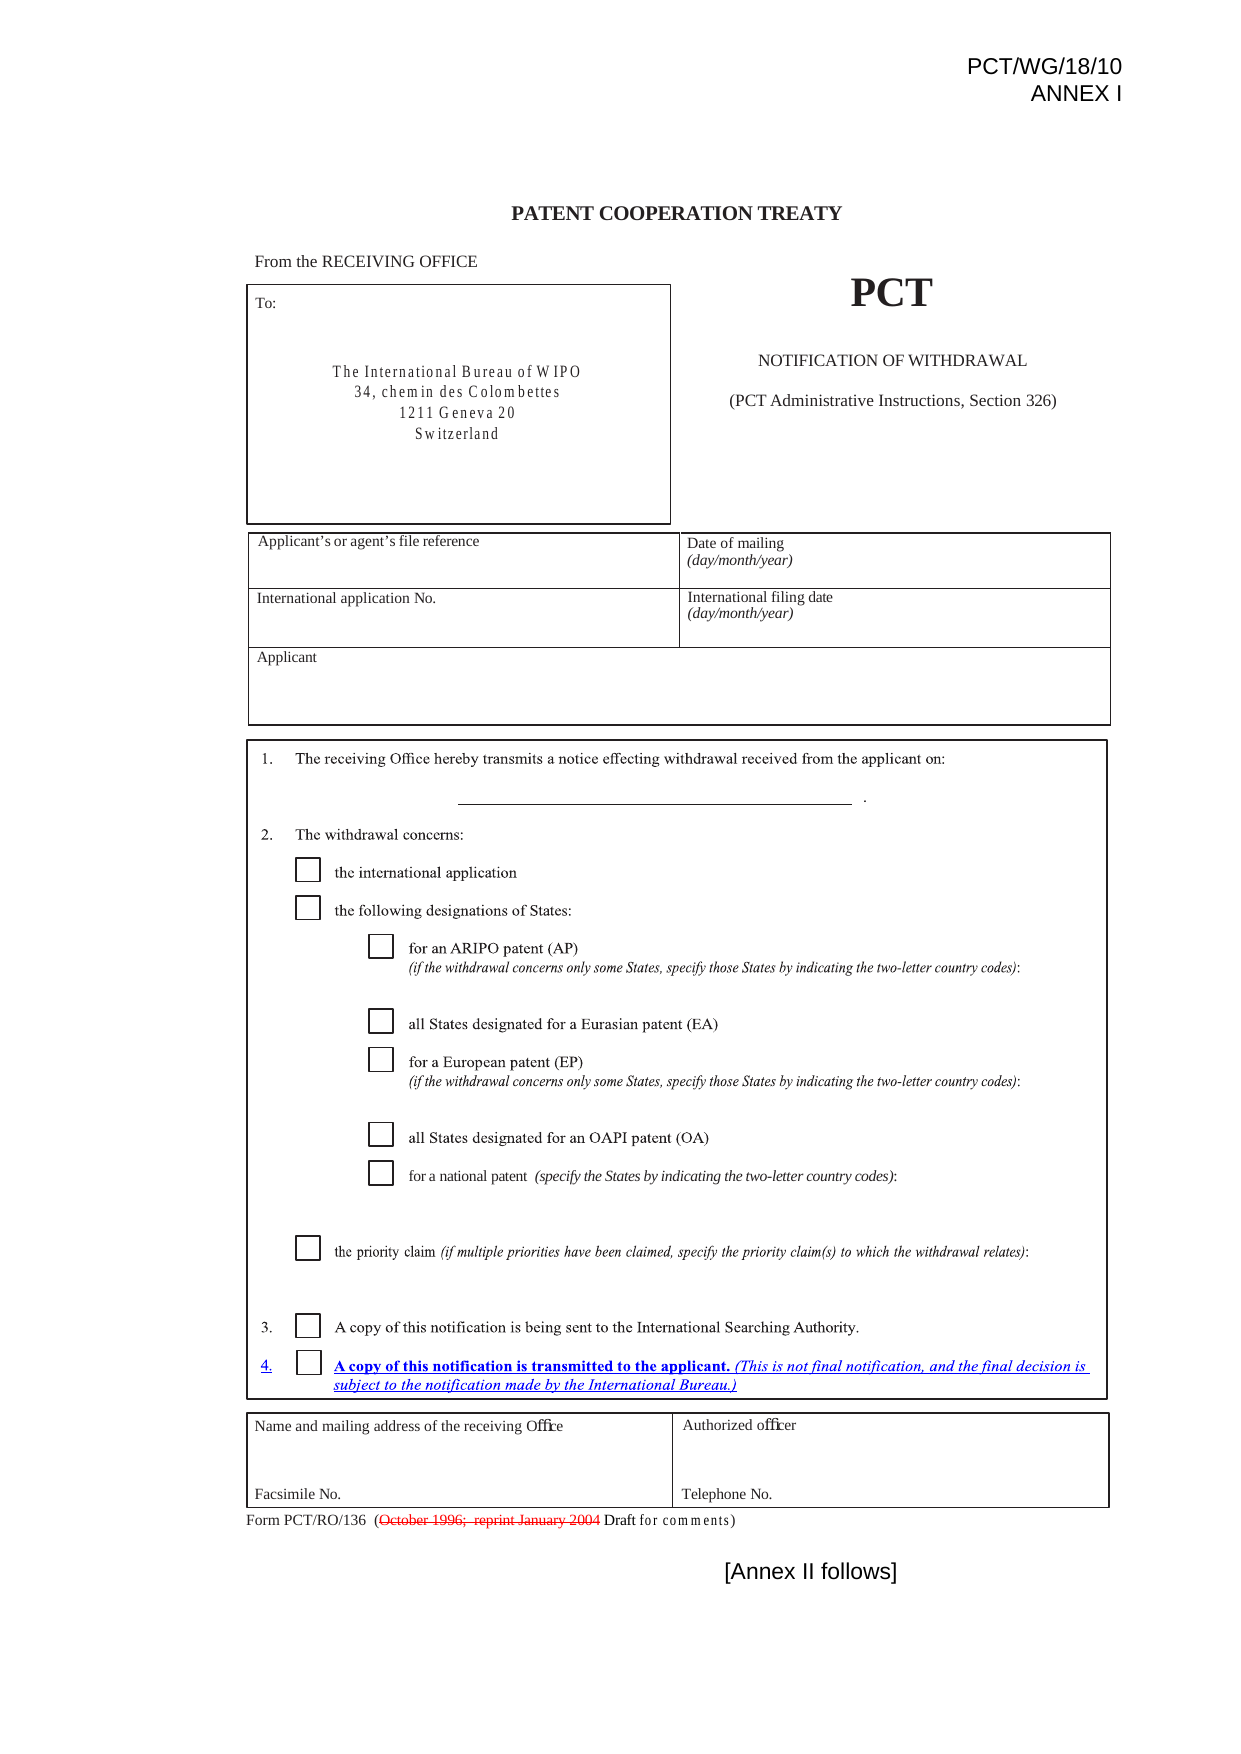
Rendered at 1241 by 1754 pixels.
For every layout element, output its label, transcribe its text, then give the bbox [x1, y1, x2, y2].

text [Annex II follows] [724, 1558, 1122, 1584]
